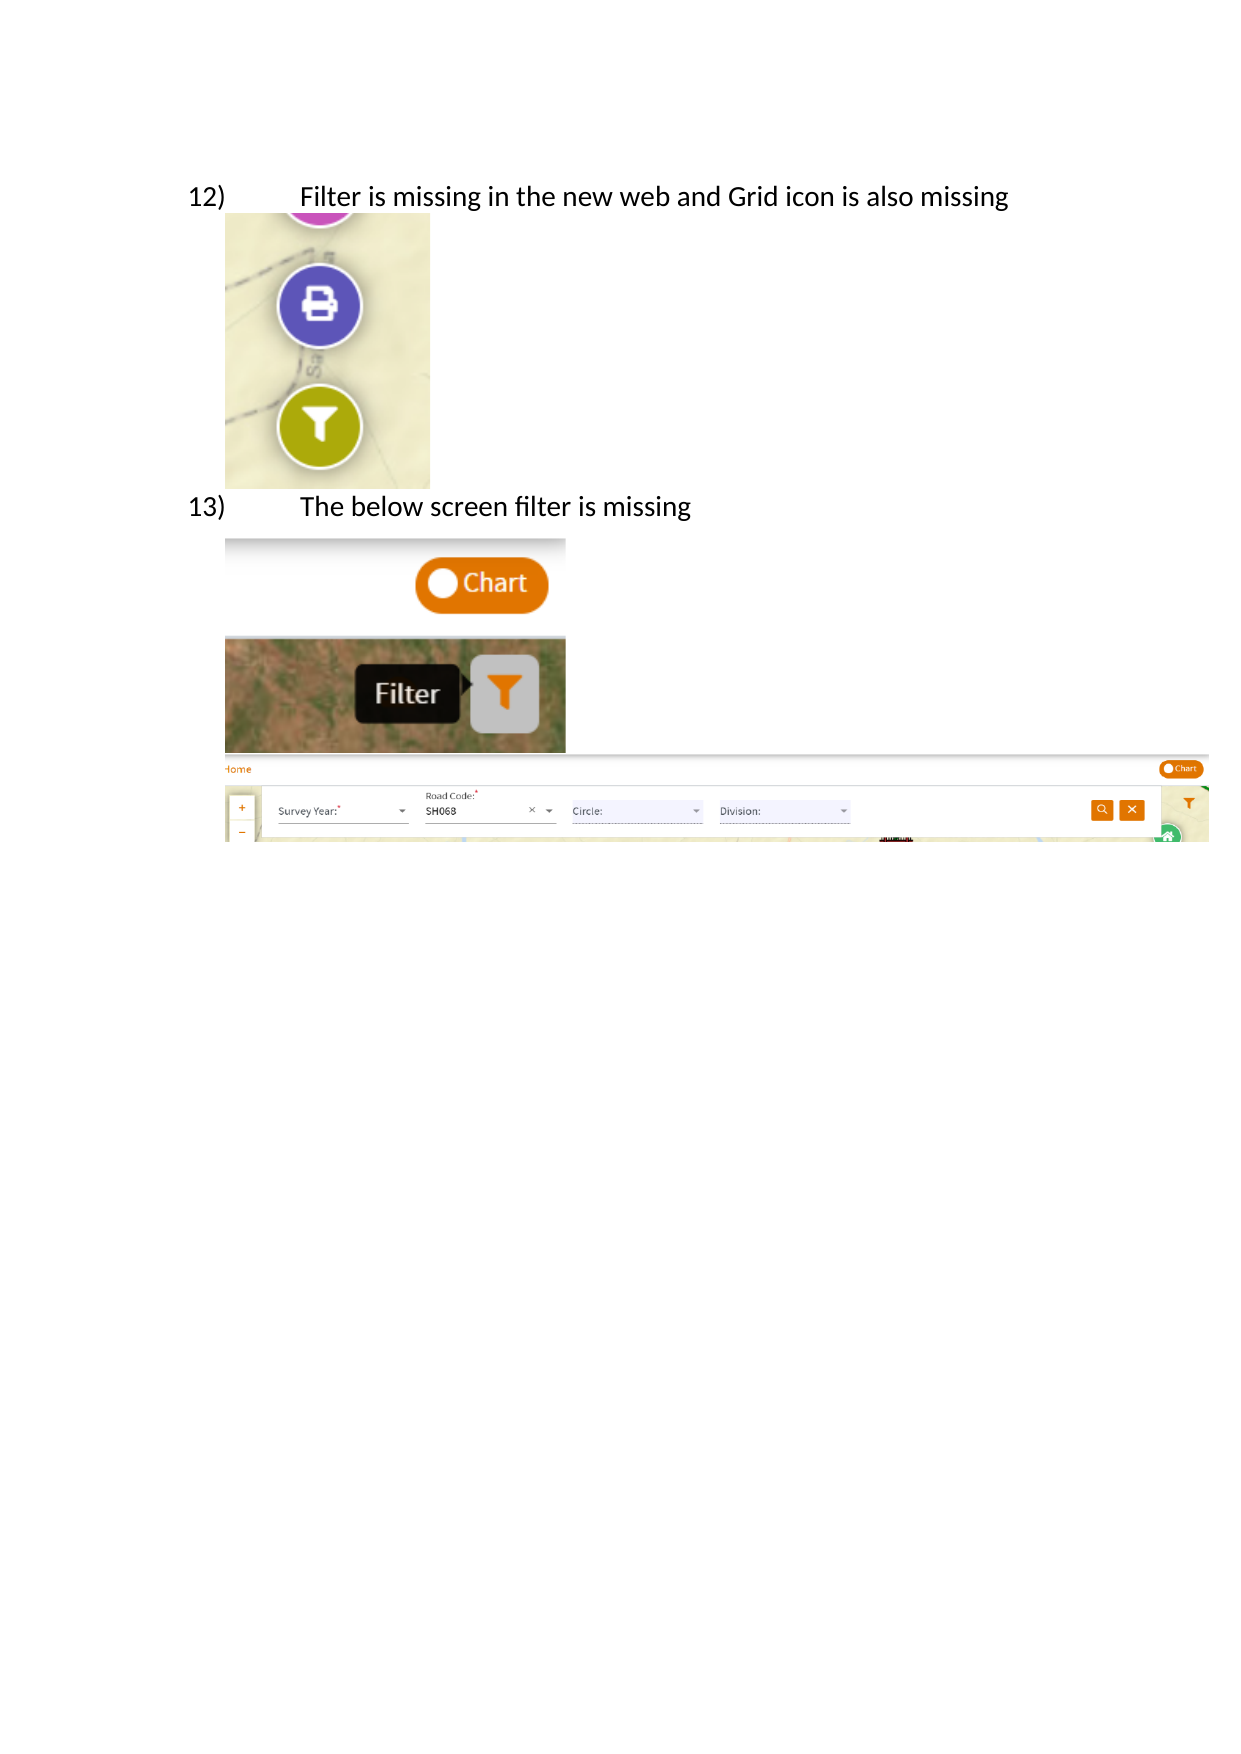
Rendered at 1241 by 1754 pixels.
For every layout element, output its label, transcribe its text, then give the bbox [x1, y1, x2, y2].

list The below screen filter is missing [187, 488, 1090, 524]
picture [225, 213, 431, 489]
picture [225, 524, 1209, 842]
list Filter is missing in the new web and Grid icon is also missing [187, 178, 1090, 214]
